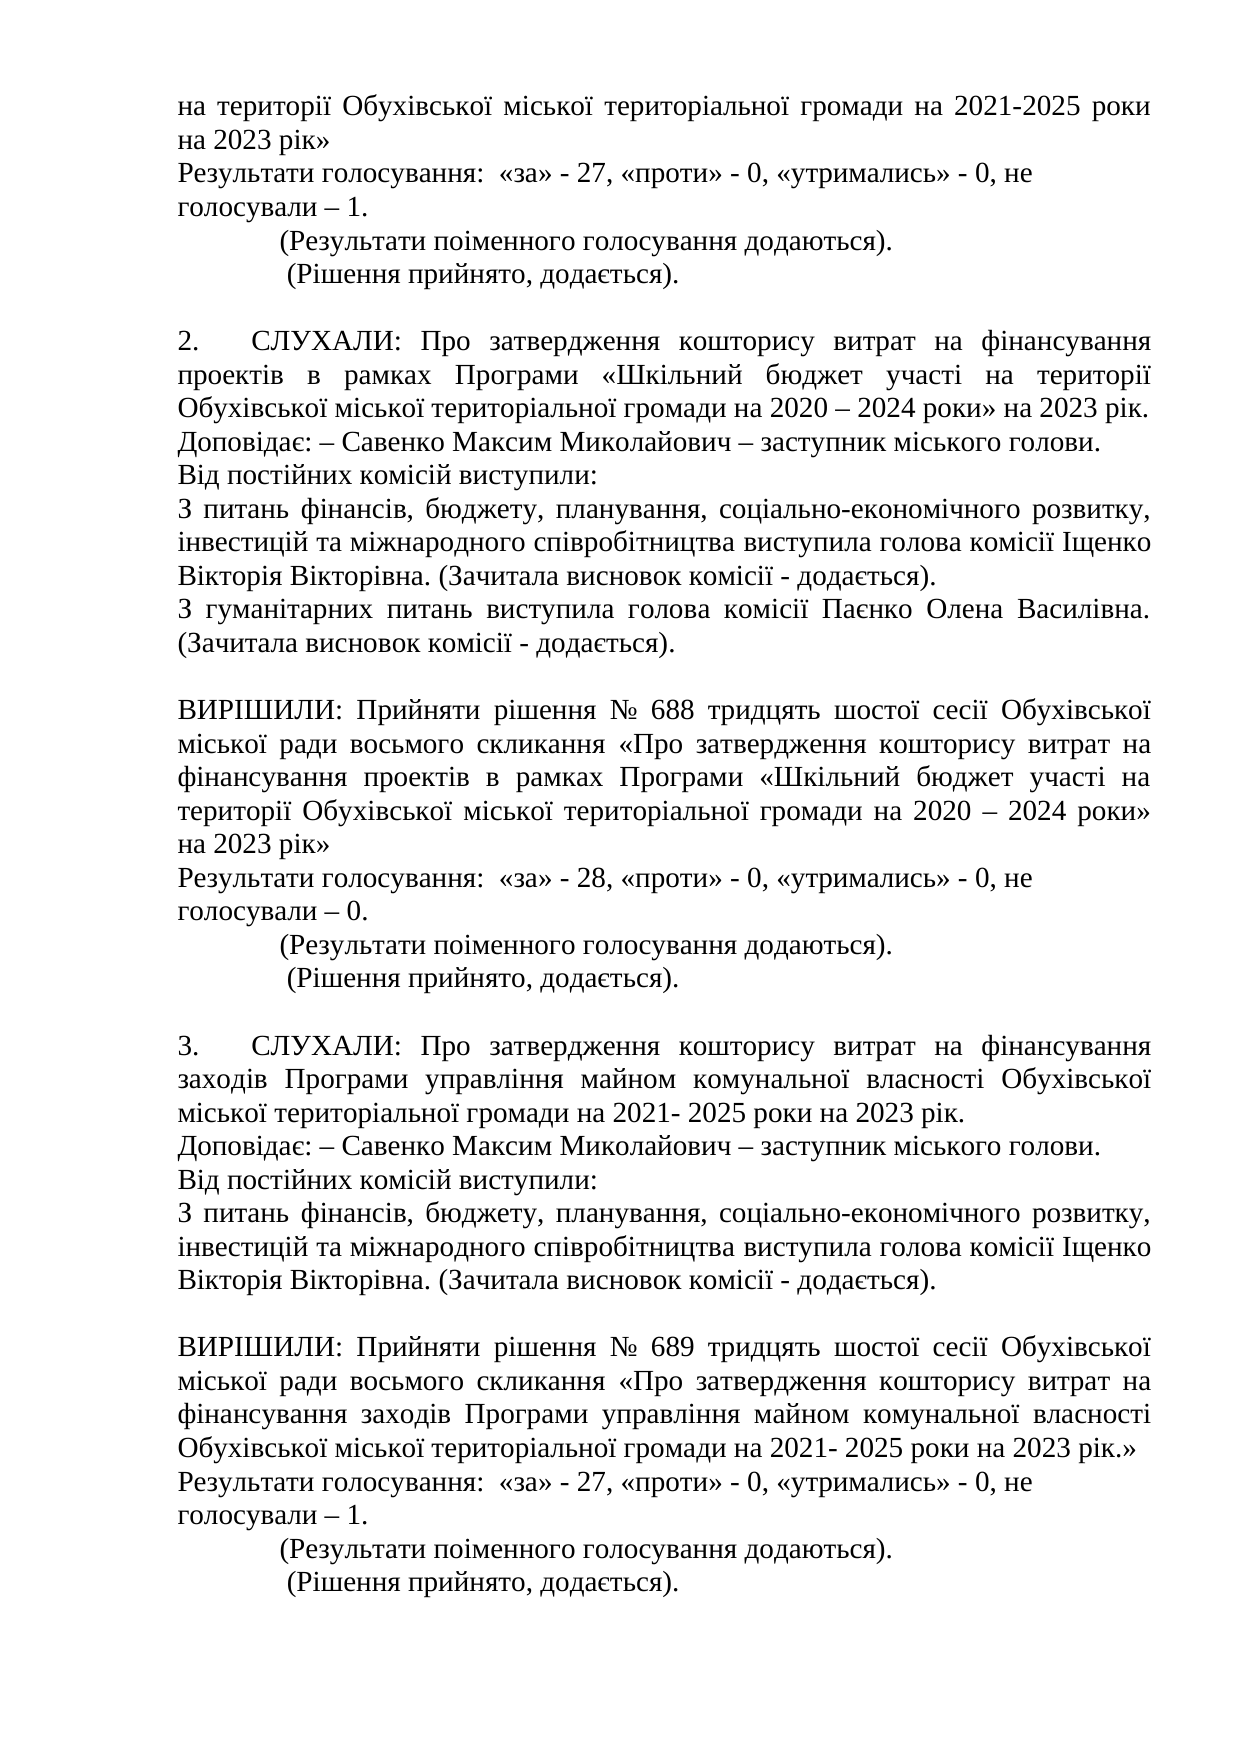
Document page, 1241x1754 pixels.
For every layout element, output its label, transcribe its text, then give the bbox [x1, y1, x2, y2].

text Доповідає: – Савенко Максим Миколайович – заступник міського голови. [177, 1128, 1152, 1162]
subtitle (Рішення прийнято, додається). [177, 1564, 1152, 1598]
subtitle Результати голосування: «за» - 28, «проти» - 0, «утримались» - 0, не голосували – 0. [177, 860, 1152, 927]
subtitle (Результати поіменного голосування додаються). [177, 223, 1152, 256]
list СЛУХАЛИ: Про затвердження кошторису витрат на фінансування проектів в рамках Програми «Шкільний бюджет участі на території Обухівської міської територіальної громади на 2020 – 2024 роки» на 2023 рік. [177, 323, 1152, 424]
subtitle Результати голосування: «за» - 27, «проти» - 0, «утримались» - 0, не голосували – 1. [177, 1464, 1152, 1531]
subtitle Результати голосування: «за» - 27, «проти» - 0, «утримались» - 0, не голосували – 1. [177, 156, 1152, 223]
subtitle Від постійних комісій виступили: [177, 457, 1152, 491]
subtitle (Результати поіменного голосування додаються). [177, 927, 1152, 961]
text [177, 88, 1152, 156]
subtitle (Рішення прийнято, додається). [177, 256, 1152, 290]
subtitle Від постійних комісій виступили: [177, 1162, 1152, 1195]
list СЛУХАЛИ: Про затвердження кошторису витрат на фінансування заходів Програми управління майном комунальної власності Обухівської міської територіальної громади на 2021- 2025 роки на 2023 рік. [177, 1028, 1152, 1128]
text Доповідає: – Савенко Максим Миколайович – заступник міського голови. [177, 424, 1152, 457]
text ВИРІШИЛИ: Прийняти рішення № 689 тридцять шостої сесії Обухівської міської ради восьмого скликання «Про затвердження кошторису витрат на фінансування заходів Програми управління майном комунальної власності Обухівської міської територіальної громади на 2021- 2025 роки на 2023 рік.» [177, 1329, 1152, 1464]
text З гуманітарних питань виступила голова комісії Паєнко Олена Василівна. (Зачитала висновок комісії - додається). [177, 592, 1152, 659]
subtitle (Результати поіменного голосування додаються). [177, 1531, 1152, 1564]
text ВИРІШИЛИ: Прийняти рішення № 688 тридцять шостої сесії Обухівської міської ради восьмого скликання «Про затвердження кошторису витрат на фінансування проектів в рамках Програми «Шкільний бюджет участі на території Обухівської міської територіальної громади на 2020 – 2024 роки» на 2023 рік» [177, 692, 1152, 860]
subtitle (Рішення прийнято, додається). [177, 961, 1152, 994]
